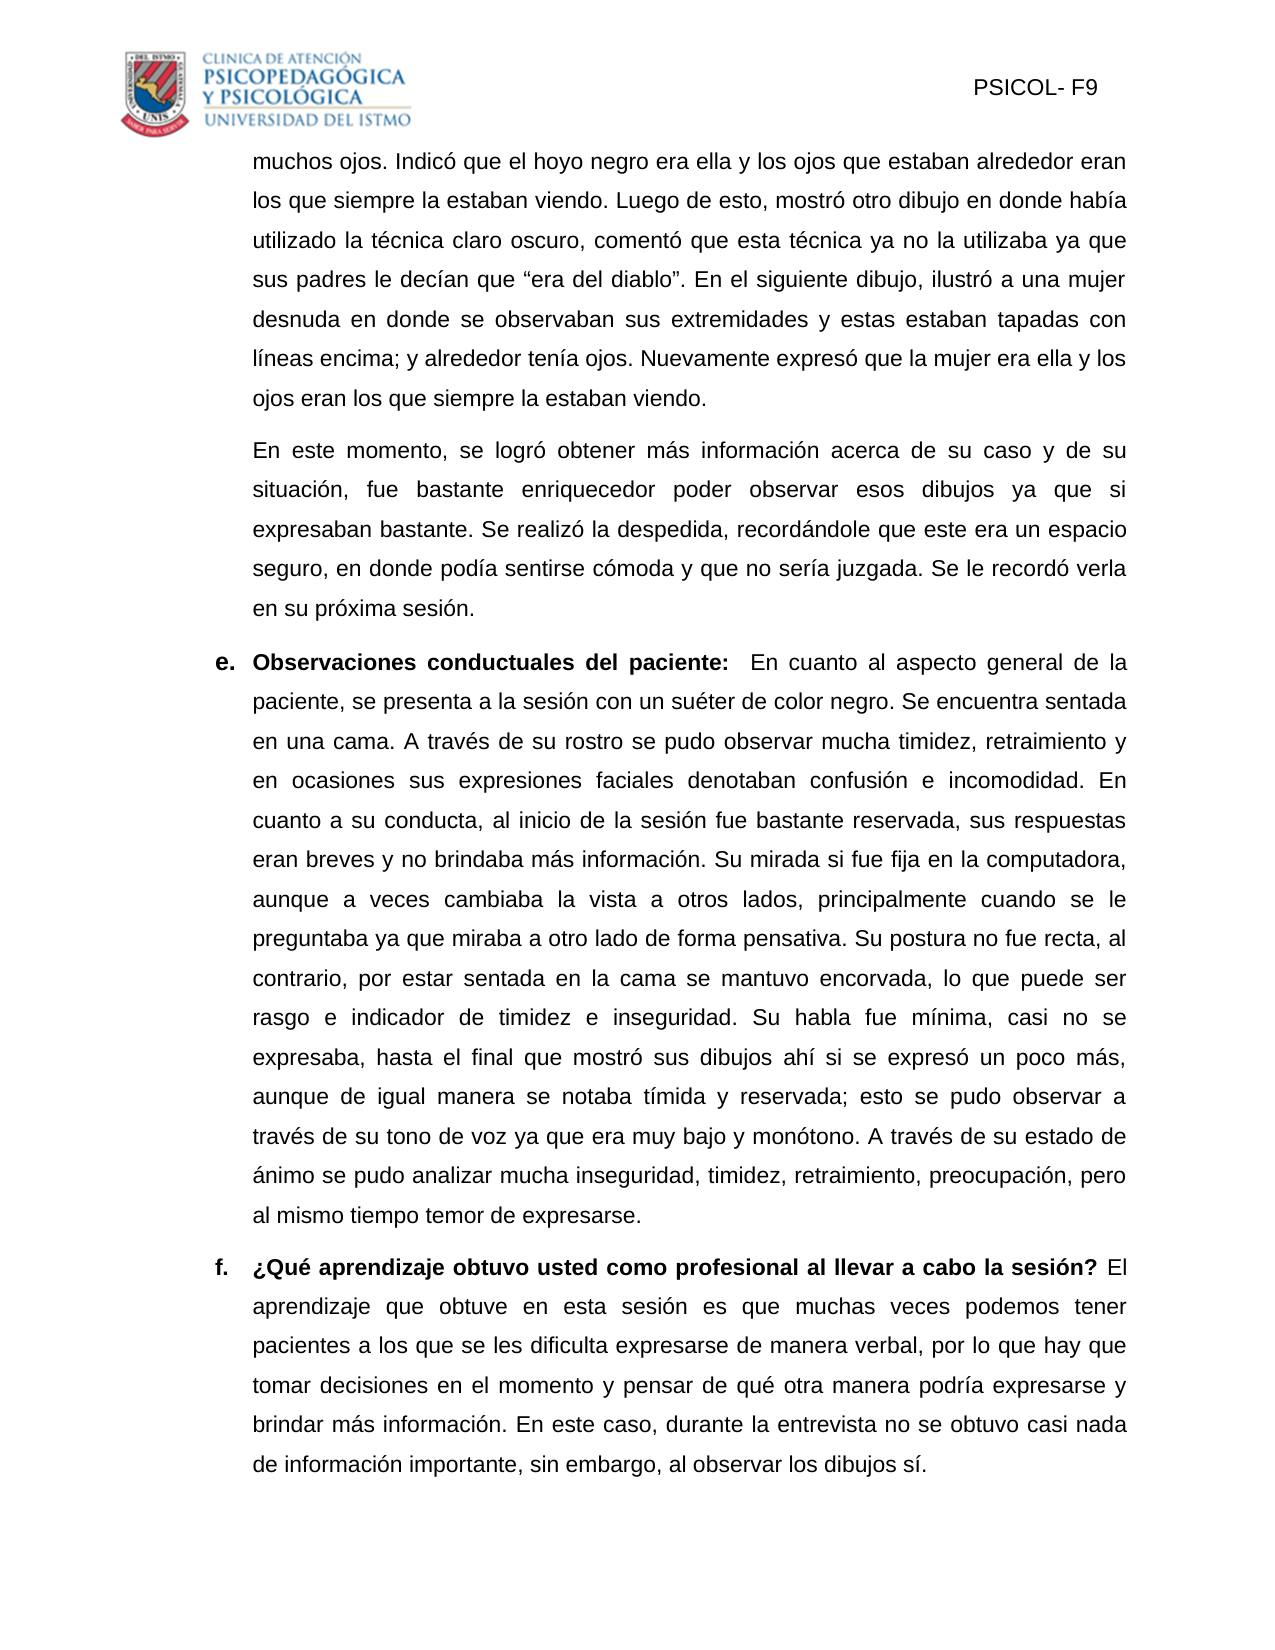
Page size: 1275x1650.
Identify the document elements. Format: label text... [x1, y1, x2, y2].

picture [65, 20, 437, 148]
list Observaciones conductuales del paciente: En cuanto al aspecto general de la paciente, se presenta a la sesión con un suéter de color negro. Se encuentra sentada en una cama. A través de su rostro se pudo observar mucha timidez, retraimiento y en ocasiones sus expresiones faciales denotaban confusión e incomodidad. En cuanto a su conducta, al inicio de la sesión fue bastante reservada, sus respuestas eran breves y no brindaba más información. Su mirada si fue fija en la computadora, aunque a veces cambiaba la vista a otros lados, principalmente cuando se le preguntaba ya que miraba a otro lado de forma pensativa. Su postura no fue recta, al contrario, por estar sentada en la cama se mantuvo encorvada, lo que puede ser rasgo e indicador de timidez e inseguridad. Su habla fue mínima, casi no se expresaba, hasta el final que mostró sus dibujos ahí si se expresó un poco más, aunque de igual manera se notaba tímida y reservada; esto se pudo observar a través de su tono de voz ya que era muy bajo y monótono. A través de su estado de ánimo se pudo analizar mucha inseguridad, timidez, retraimiento, preocupación, pero al mismo tiempo temor de expresarse. [215, 646, 1127, 1228]
text En este momento, se logró obtener más información acerca de su caso y de su situación, fue bastante enriquecedor poder observar esos dibujos ya que si expresaban bastante. Se realizó la despedida, recordándole que este era un espacio seguro, en donde podía sentirse cómoda y que no sería juzgada. Se le recordó verla en su próxima sesión. [252, 437, 1127, 621]
